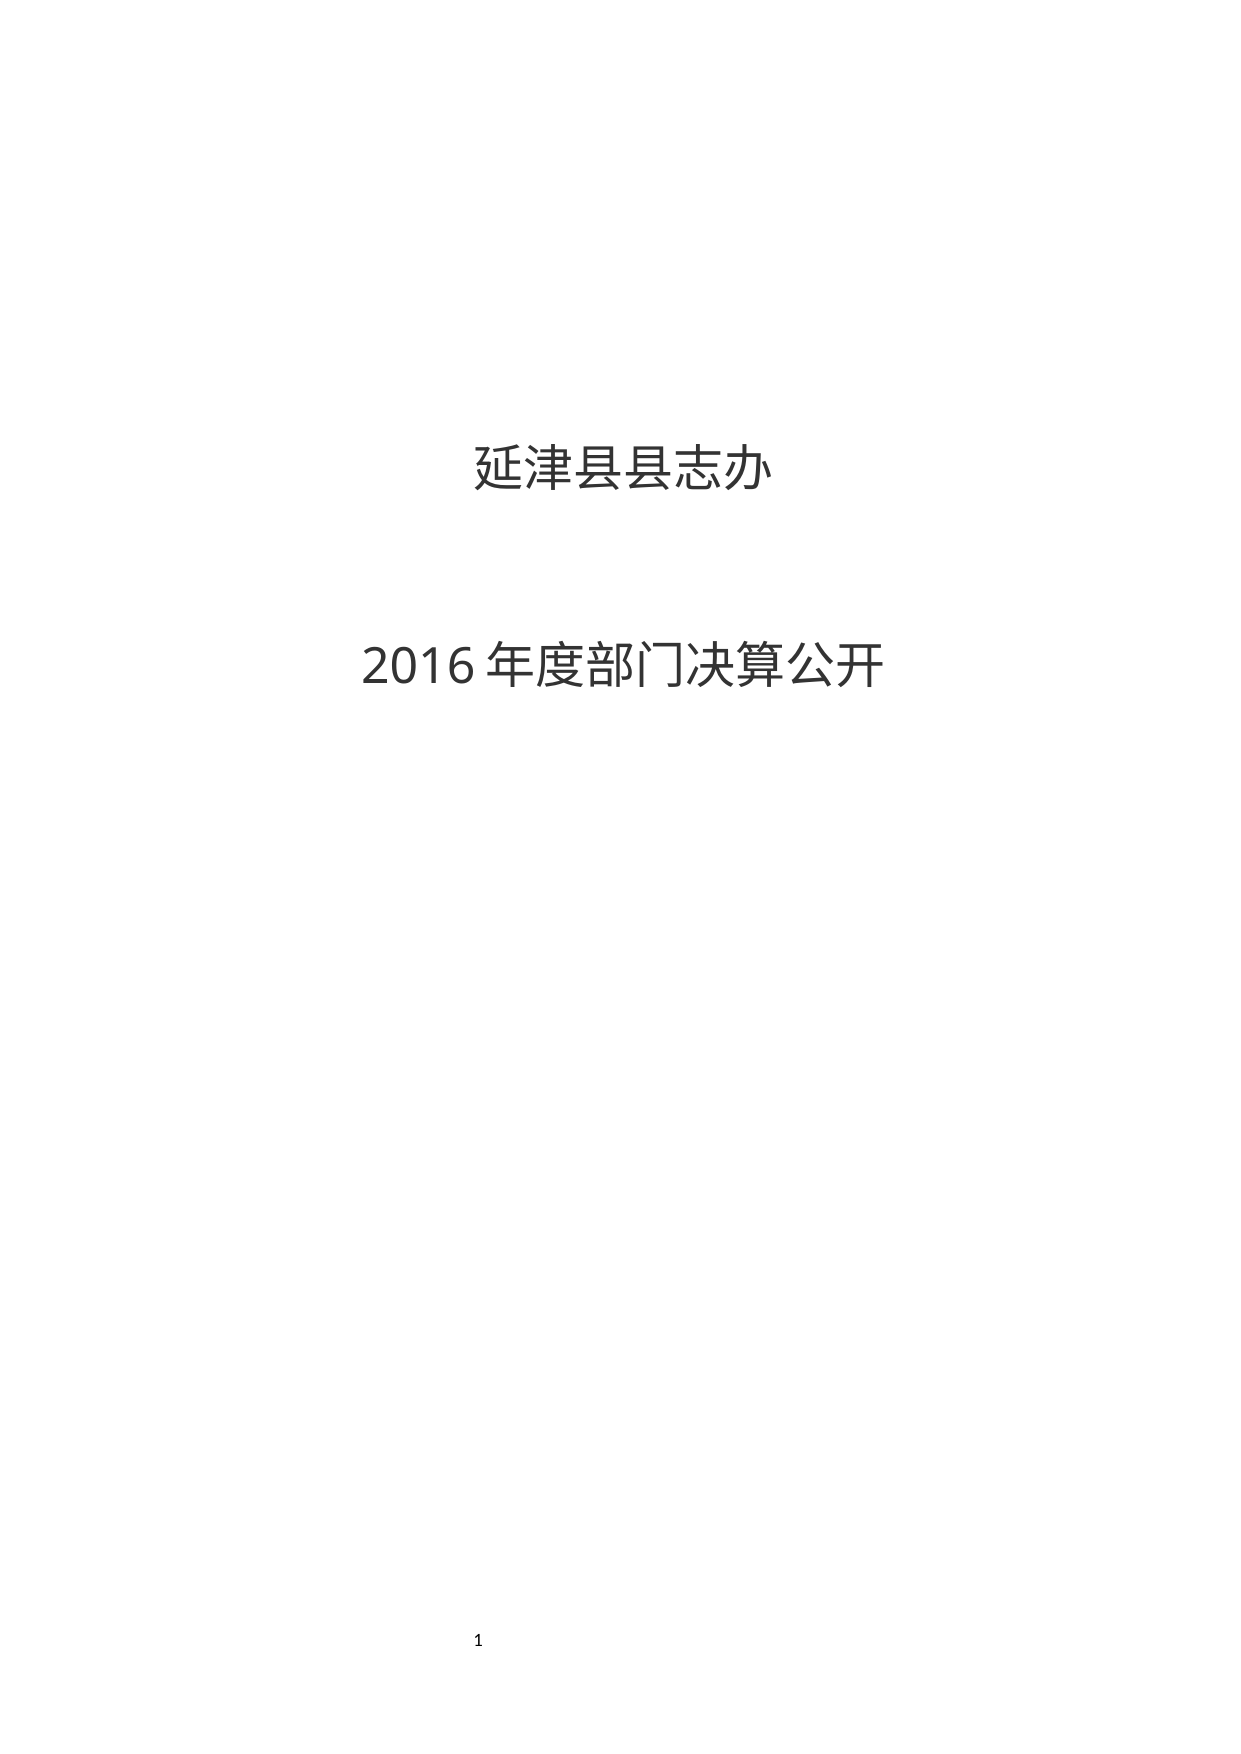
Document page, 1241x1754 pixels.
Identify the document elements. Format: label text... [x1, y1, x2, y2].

text 2016年度部门决算公开 [173, 613, 1073, 712]
text 延津县县志办 [173, 415, 1073, 514]
